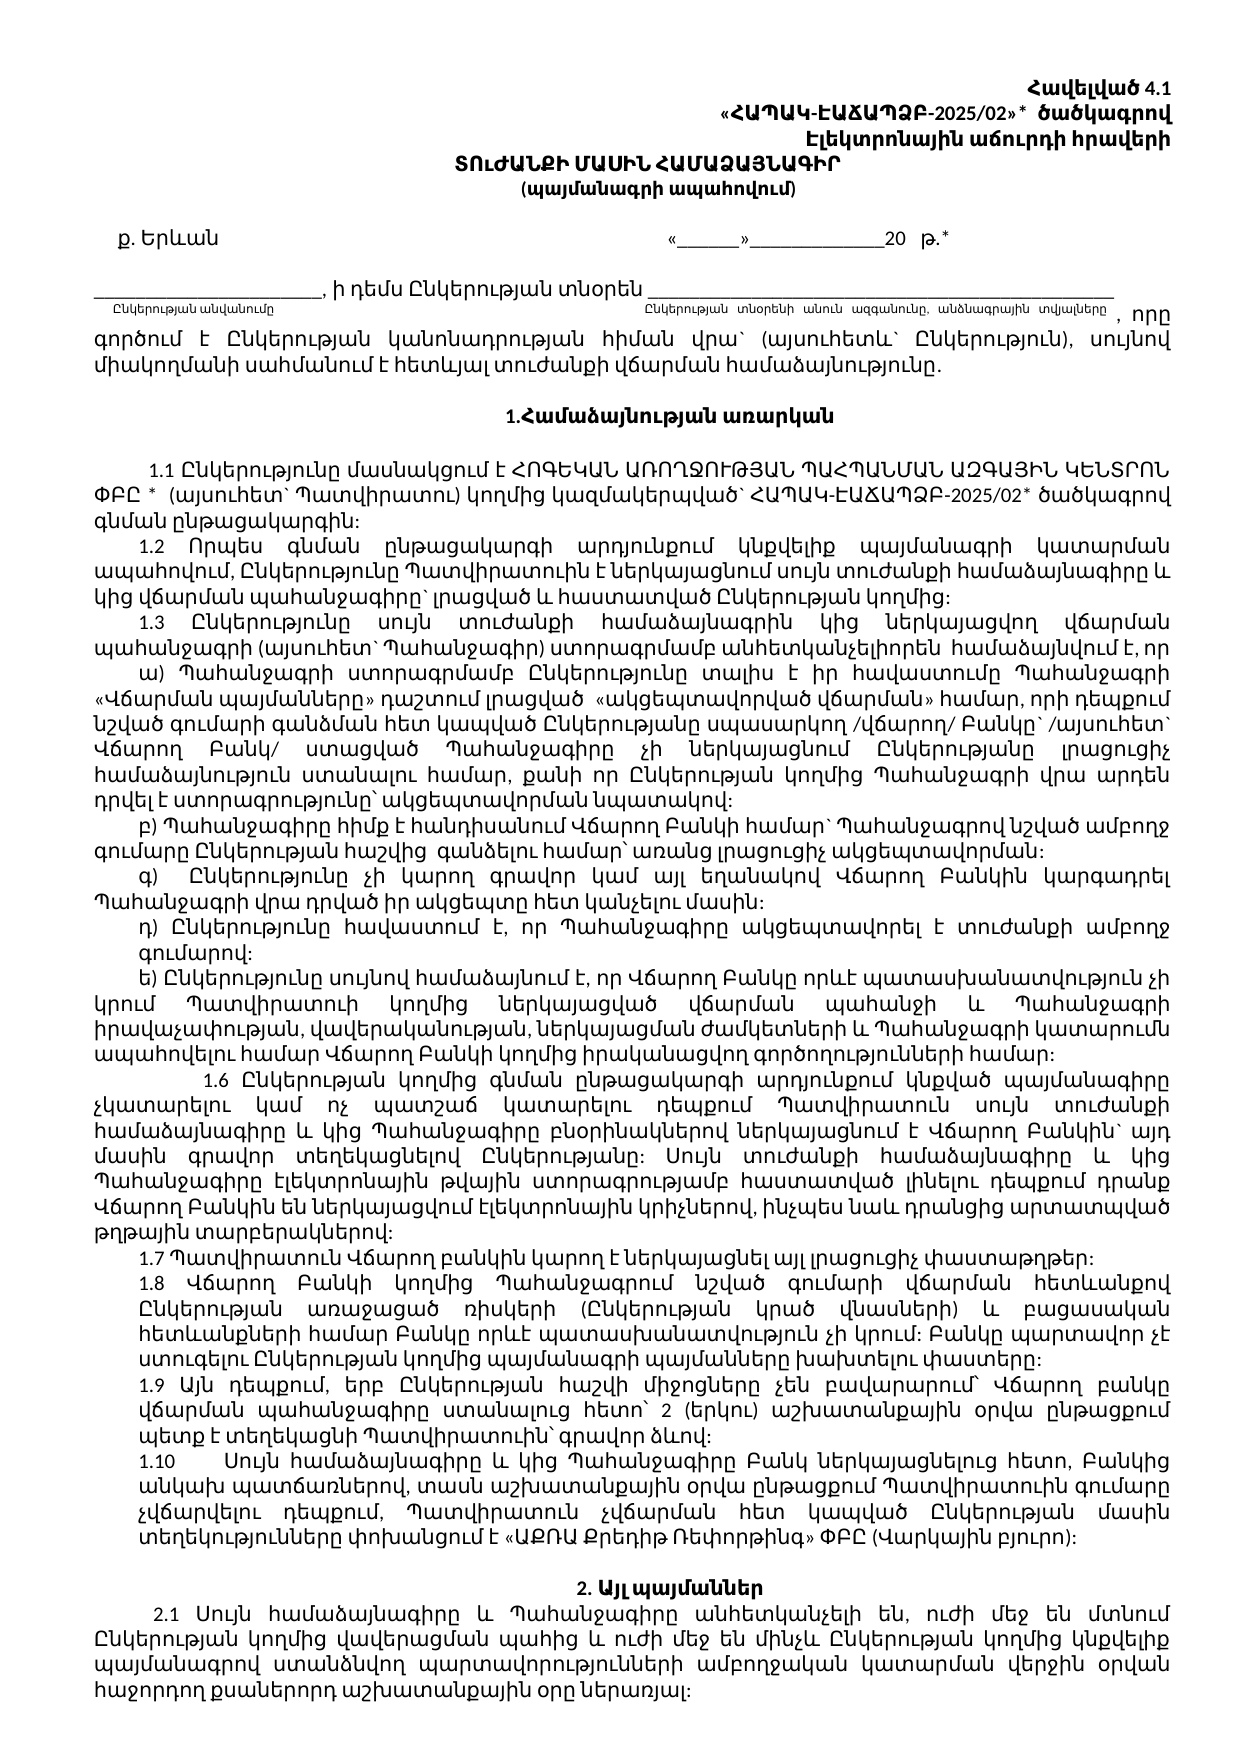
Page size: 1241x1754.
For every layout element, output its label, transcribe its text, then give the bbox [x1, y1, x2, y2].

text 1.6 Ընկերության կողմից գնման ընթացակարգի արդյունքում կնքված պայմանագիրը չկատարելու կամ ոչ պատշաճ կատարելու դեպքում Պատվիրատուն սույն տուժանքի համաձայնագիրը և կից Պահանջագիրը բնօրինակներով ներկայացնում է Վճարող Բանկին` այդ մասին գրավոր տեղեկացնելով Ընկերությանը: Սույն տուժանքի համաձայնագիրը և կից Պահանջագիրը էլեկտրոնային թվային ստորագրությամբ հաստատված լինելու դեպքում դրանք Վճարող Բանկին են ներկայացվում էլեկտրոնային կրիչներով, ինչպես նաև դրանցից արտատպված թղթային տարբերակներով: [94, 1067, 1171, 1245]
text դ) Ընկերությունը հավաստում է, որ Պահանջագիրը ակցեպտավորել է տուժանքի ամբողջ գումարով: [138, 914, 1171, 965]
text (պայմանագրի ապահովում) [94, 177, 1171, 199]
text 1.7 Պատվիրատուն Վճարող բանկին կարող է ներկայացնել այլ լրացուցիչ փաստաթղթեր: [138, 1245, 1171, 1270]
text ______________________, ի դեմս Ընկերության տնօրեն _____________________________________________ [94, 276, 1171, 301]
text Հավելված 4.1 [94, 75, 1171, 100]
text 2. Այլ պայմաններ [169, 1575, 1171, 1601]
text Էլեկտրոնային աճուրդի հրավերի [94, 126, 1171, 151]
text ՏՈւԺԱՆՔԻ ՄԱՍԻՆ ՀԱՄԱՁԱՅՆԱԳԻՐ [94, 151, 1171, 177]
text բ) Պահանջագիրը հիմք է հանդիսանում Վճարող Բանկի համար` Պահանջագրով նշված ամբողջ գումարը Ընկերության հաշվից գանձելու համար՝ առանց լրացուցիչ ակցեպտավորման: [94, 813, 1171, 864]
text 1.1 Ընկերությունը մասնակցում է ՀՈԳԵԿԱՆ ԱՌՈՂՋՈՒԹՅԱՆ ՊԱՀՊԱՆՄԱՆ ԱԶԳԱՅԻՆ ԿԵՆՏՐՈՆ ՓԲԸ * (այսուհետ` Պատվիրատու) կողմից կազմակերպված` ՀԱՊԱԿ-ԷԱՃԱՊՁԲ-2025/02* ծածկագրով գնման ընթացակարգին: [94, 457, 1171, 533]
text ե) Ընկերությունը սույնով համաձայնում է, որ Վճարող Բանկը որևէ պատասխանատվություն չի կրում Պատվիրատուի կողմից ներկայացված վճարման պահանջի և Պահանջագրի իրավաչափության, վավերականության, ներկայացման ժամկետների և Պահանջագրի կատարումն ապահովելու համար Վճարող Բանկի կողմից իրականացվող գործողությունների համար: [94, 965, 1171, 1067]
text 1.8 Վճարող Բանկի կողմից Պահանջագրում նշված գումարի վճարման հետևանքով Ընկերության առաջացած ռիսկերի (Ընկերության կրած վնասների) և բացասական հետևանքների համար Բանկը որևէ պատասխանատվություն չի կրում: Բանկը պարտավոր չէ ստուգելու Ընկերության կողմից պայմանագրի պայմանները խախտելու փաստերը: [138, 1270, 1171, 1372]
text Ընկերության անվանումը Ընկերության տնօրենի անուն ազգանունը, անձնագրային տվյալները , որը գործում է Ընկերության կանոնադրության հիման վրա` (այսուհետև` Ընկերություն), սույնով միակողմանի սահմանում է հետևյալ տուժանքի վճարման համաձայնությունը. [94, 301, 1171, 377]
text 1.3 Ընկերությունը սույն տուժանքի համաձայնագրին կից ներկայացվող վճարման պահանջագրի (այսուհետ` Պահանջագիր) ստորագրմամբ անհետկանչելիորեն համաձայնվում է, որ [94, 609, 1171, 660]
text գ) Ընկերությունը չի կարող գրավոր կամ այլ եղանակով Վճարող Բանկին կարգադրել Պահանջագրի վրա դրված իր ակցեպտը հետ կանչելու մասին: [94, 864, 1171, 914]
text ք. Երևան «______»_____________20 թ.* [94, 225, 1171, 250]
text 1.Համաձայնության առարկան [169, 403, 1171, 428]
text 1.10 Սույն համաձայնագիրը և կից Պահանջագիրը Բանկ ներկայացնելուց հետո, Բանկից անկախ պատճառներով, տասն աշխատանքային օրվա ընթացքում Պատվիրատուին գումարը չվճարվելու դեպքում, Պատվիրատուն չվճարման հետ կապված Ընկերության մասին տեղեկությունները փոխանցում է «ԱՔՌԱ Քրեդիթ Ռեփորթինգ» ՓԲԸ (Վարկային բյուրո): [138, 1448, 1171, 1550]
text 1.9 Այն դեպքում, երբ Ընկերության հաշվի միջոցները չեն բավարարում՝ Վճարող բանկը վճարման պահանջագիրը ստանալուց հետո՝ 2 (երկու) աշխատանքային օրվա ընթացքում պետք է տեղեկացնի Պատվիրատուին՝ գրավոր ձևով: [138, 1372, 1171, 1448]
text ա) Պահանջագրի ստորագրմամբ Ընկերությունը տալիս է իր հավաստումը Պահանջագրի «Վճարման պայմանները» դաշտում լրացված «ակցեպտավորված վճարման» համար, որի դեպքում նշված գումարի գանձման հետ կապված Ընկերությանը սպասարկող /վճարող/ Բանկը` /այսուհետ` Վճարող Բանկ/ ստացված Պահանջագիրը չի ներկայացնում Ընկերությանը լրացուցիչ համաձայնություն ստանալու համար, քանի որ Ընկերության կողմից Պահանջագրի վրա արդեն դրվել է ստորագրությունը՝ ակցեպտավորման նպատակով: [94, 660, 1171, 813]
text «ՀԱՊԱԿ-ԷԱՃԱՊՁԲ-2025/02»* ծածկագրով [94, 100, 1171, 126]
text 2.1 Սույն համաձայնագիրը և Պահանջագիրը անհետկանչելի են, ուժի մեջ են մտնում Ընկերության կողմից վավերացման պահից և ուժի մեջ են մինչև Ընկերության կողմից կնքվելիք պայմանագրով ստանձնվող պարտավորությունների ամբողջական կատարման վերջին օրվան հաջորդող քսաներորդ աշխատանքային օրը ներառյալ: [94, 1601, 1171, 1702]
text 1.2 Որպես գնման ընթացակարգի արդյունքում կնքվելիք պայմանագրի կատարման ապահովում, Ընկերությունը Պատվիրատուին է ներկայացնում սույն տուժանքի համաձայնագիրը և կից վճարման պահանջագիրը` լրացված և հաստատված Ընկերության կողմից: [94, 533, 1171, 609]
